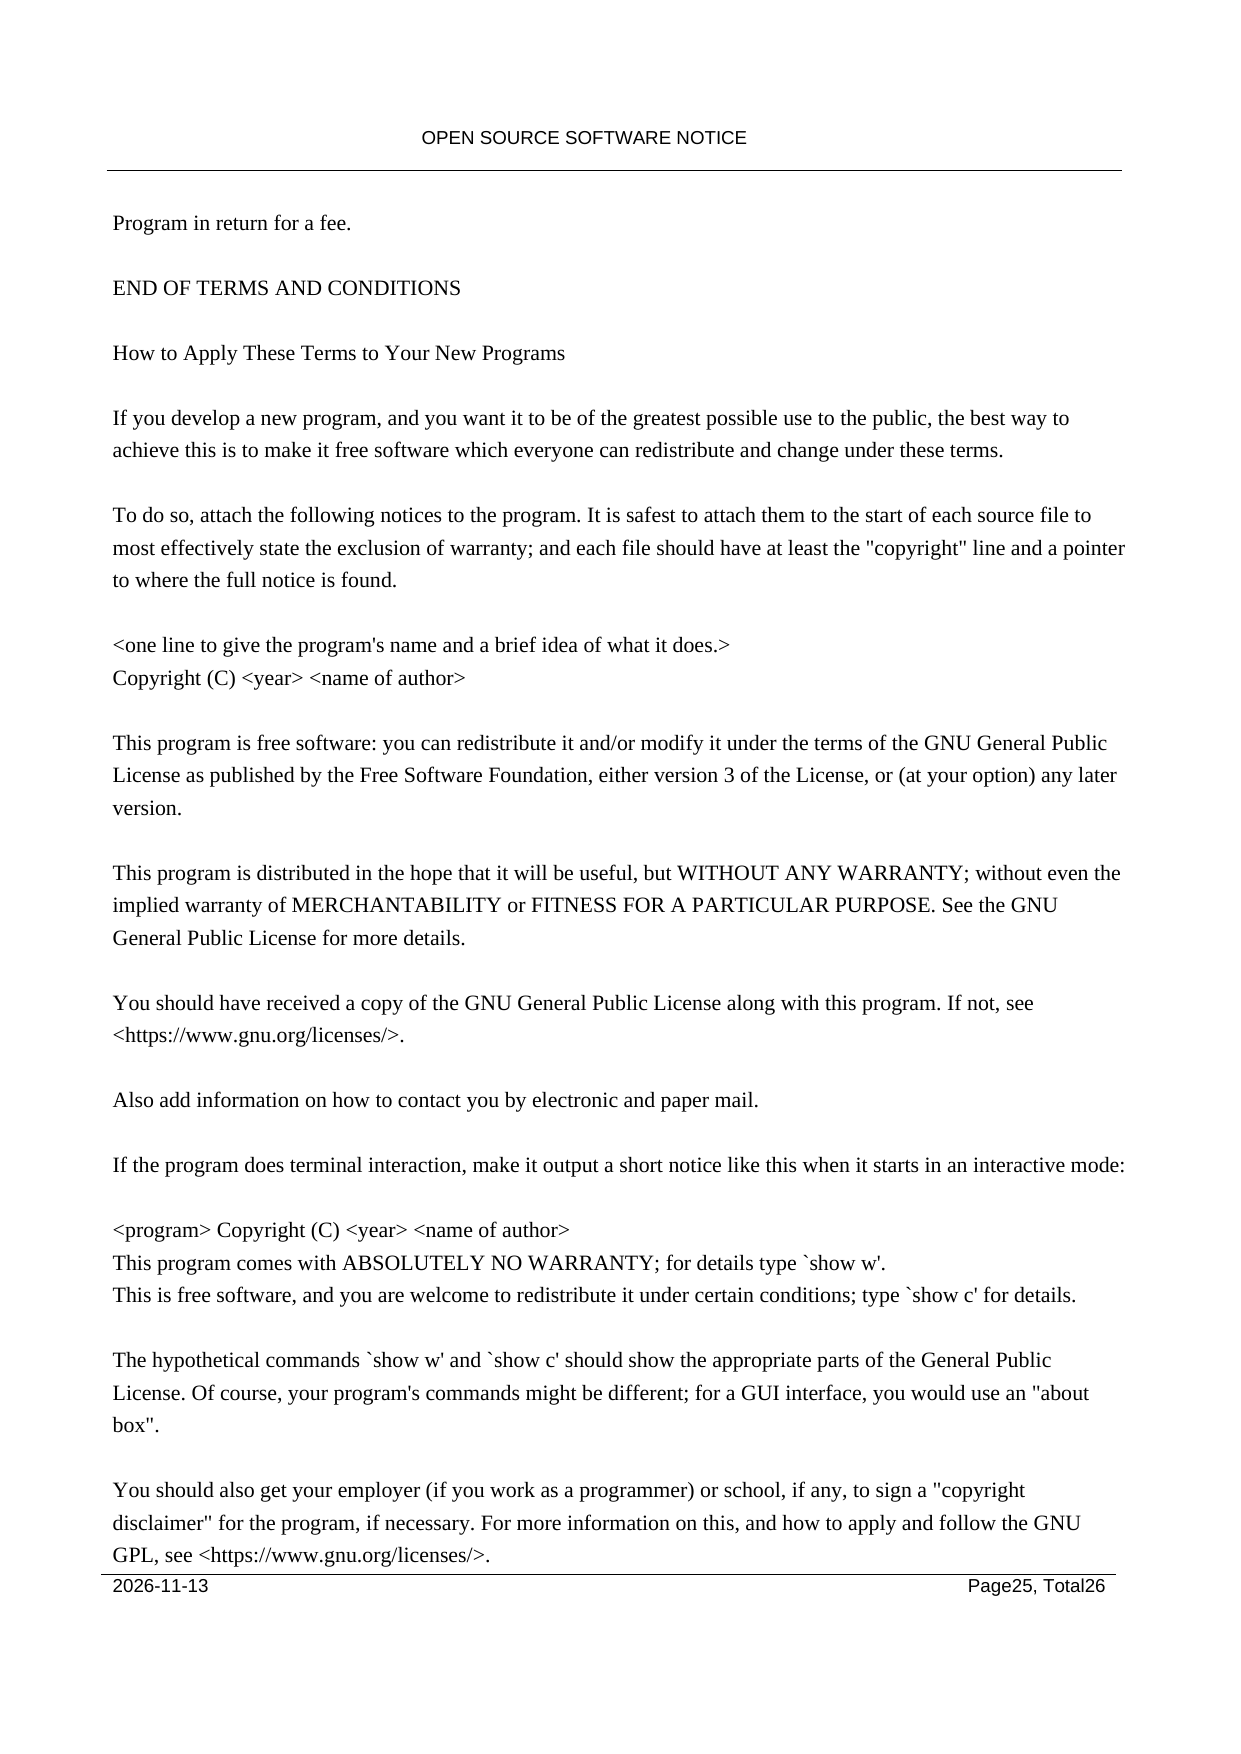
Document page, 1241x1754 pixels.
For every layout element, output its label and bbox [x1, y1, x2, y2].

text [112, 206, 1128, 1571]
